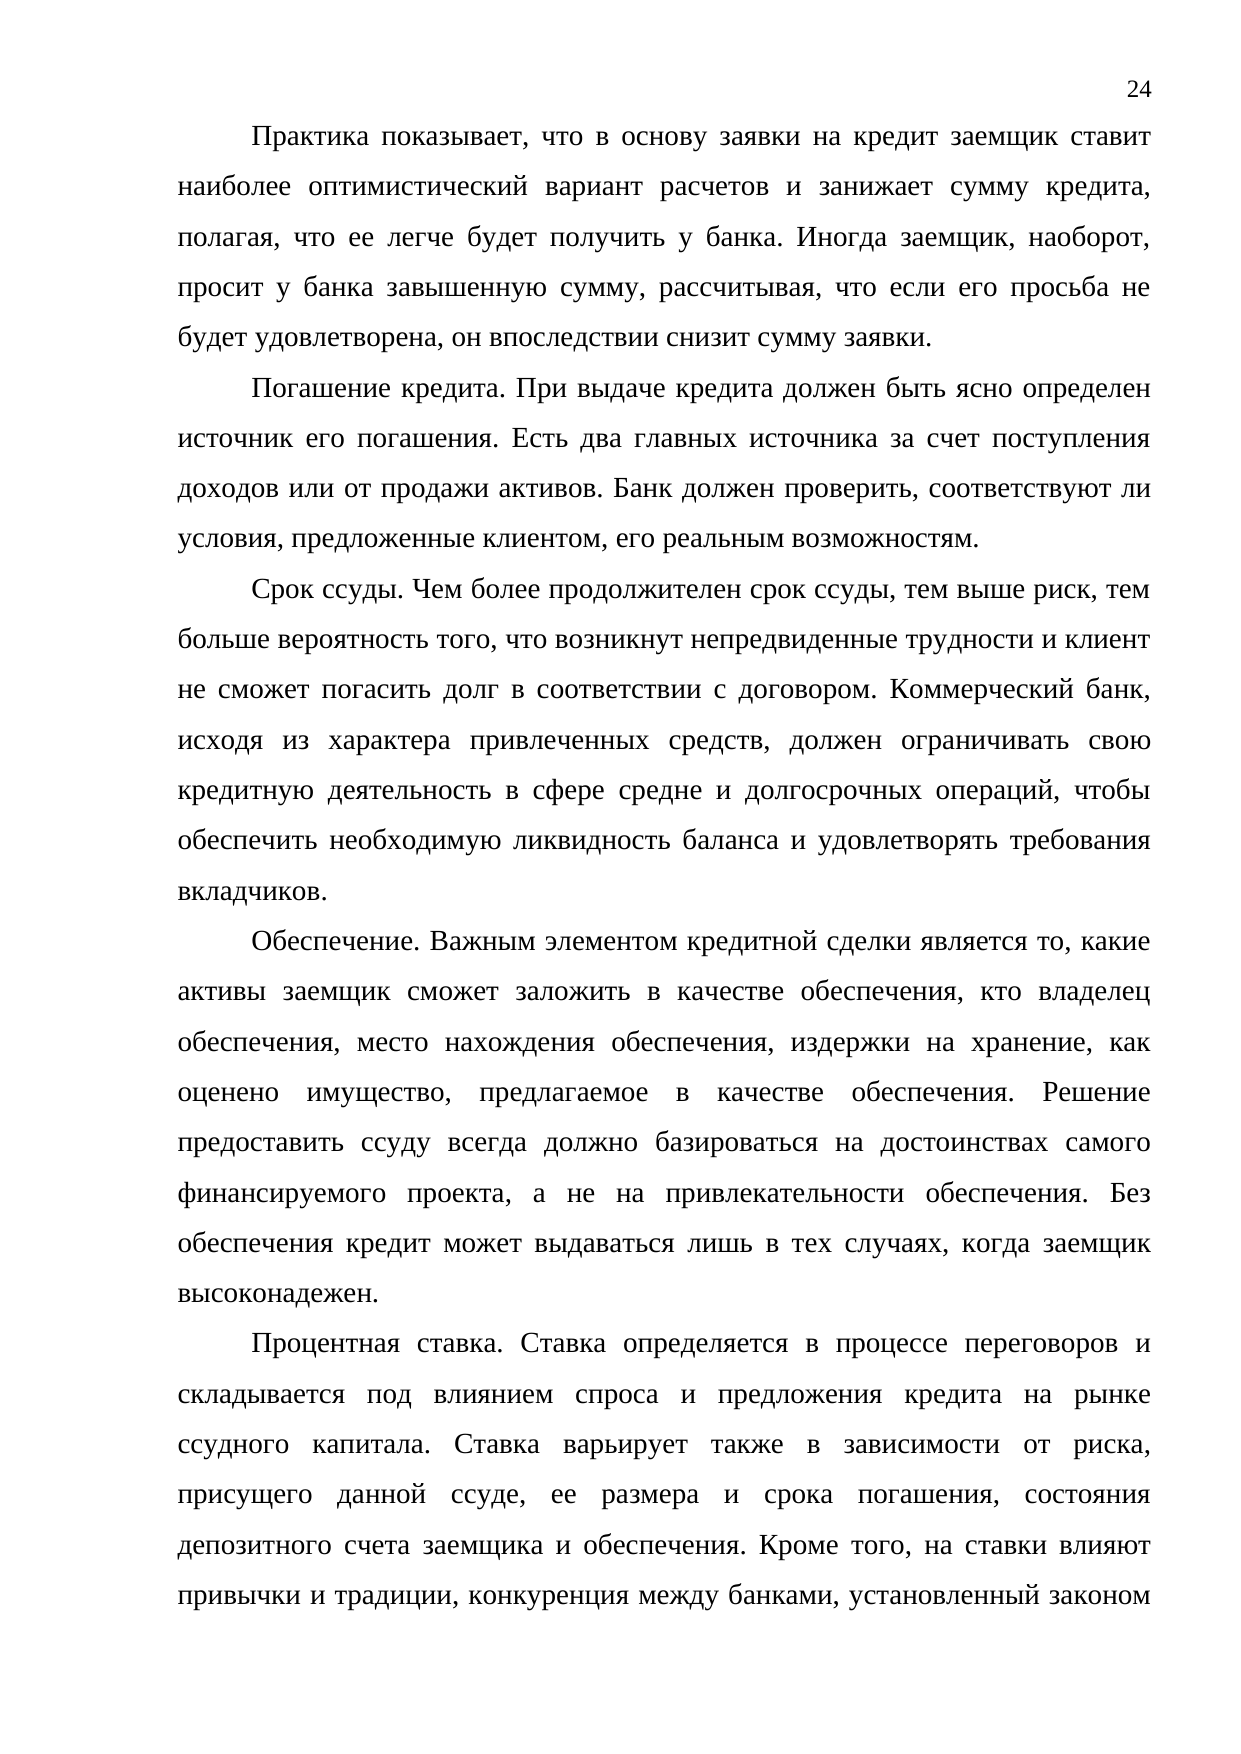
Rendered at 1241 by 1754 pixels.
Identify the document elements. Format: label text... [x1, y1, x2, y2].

text Погашение кредита. При выдаче кредита должен быть ясно определен источник его погашения. Есть два главных источника за счет поступления доходов или от продажи активов. Банк должен проверить, соответствуют ли условия, предложенные клиентом, его реальным возможностям. [177, 370, 1152, 554]
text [177, 1326, 1152, 1611]
text Обеспечение. Важным элементом кредитной сделки является то, какие активы заемщик сможет заложить в качестве обеспечения, кто владелец обеспечения, место нахождения обеспечения, издержки на хранение, как оценено имущество, предлагаемое в качестве обеспечения. Решение предоставить ссуду всегда должно базироваться на достоинствах самого финансируемого проекта, а не на привлекательности обеспечения. Без обеспечения кредит может выдаваться лишь в тех случаях, когда заемщик высоконадежен. [177, 923, 1152, 1309]
text Практика показывает, что в основу заявки на кредит заемщик ставит наиболее оптимистический вариант расчетов и занижает сумму кредита, полагая, что ее легче будет получить у банка. Иногда заемщик, наоборот, просит у банка завышенную сумму, рассчитывая, что если его просьба не будет удовлетворена, он впоследствии снизит сумму заявки. [177, 118, 1152, 353]
text Срок ссуды. Чем более продолжителен срок ссуды, тем выше риск, тем больше вероятность того, что возникнут непредвиденные трудности и клиент не сможет погасить долг в соответствии с договором. Коммерческий банк, исходя из характера привлеченных средств, должен ограничивать свою кредитную деятельность в сфере средне и долгосрочных операций, чтобы обеспечить необходимую ликвидность баланса и удовлетворять требования вкладчиков. [177, 571, 1152, 906]
